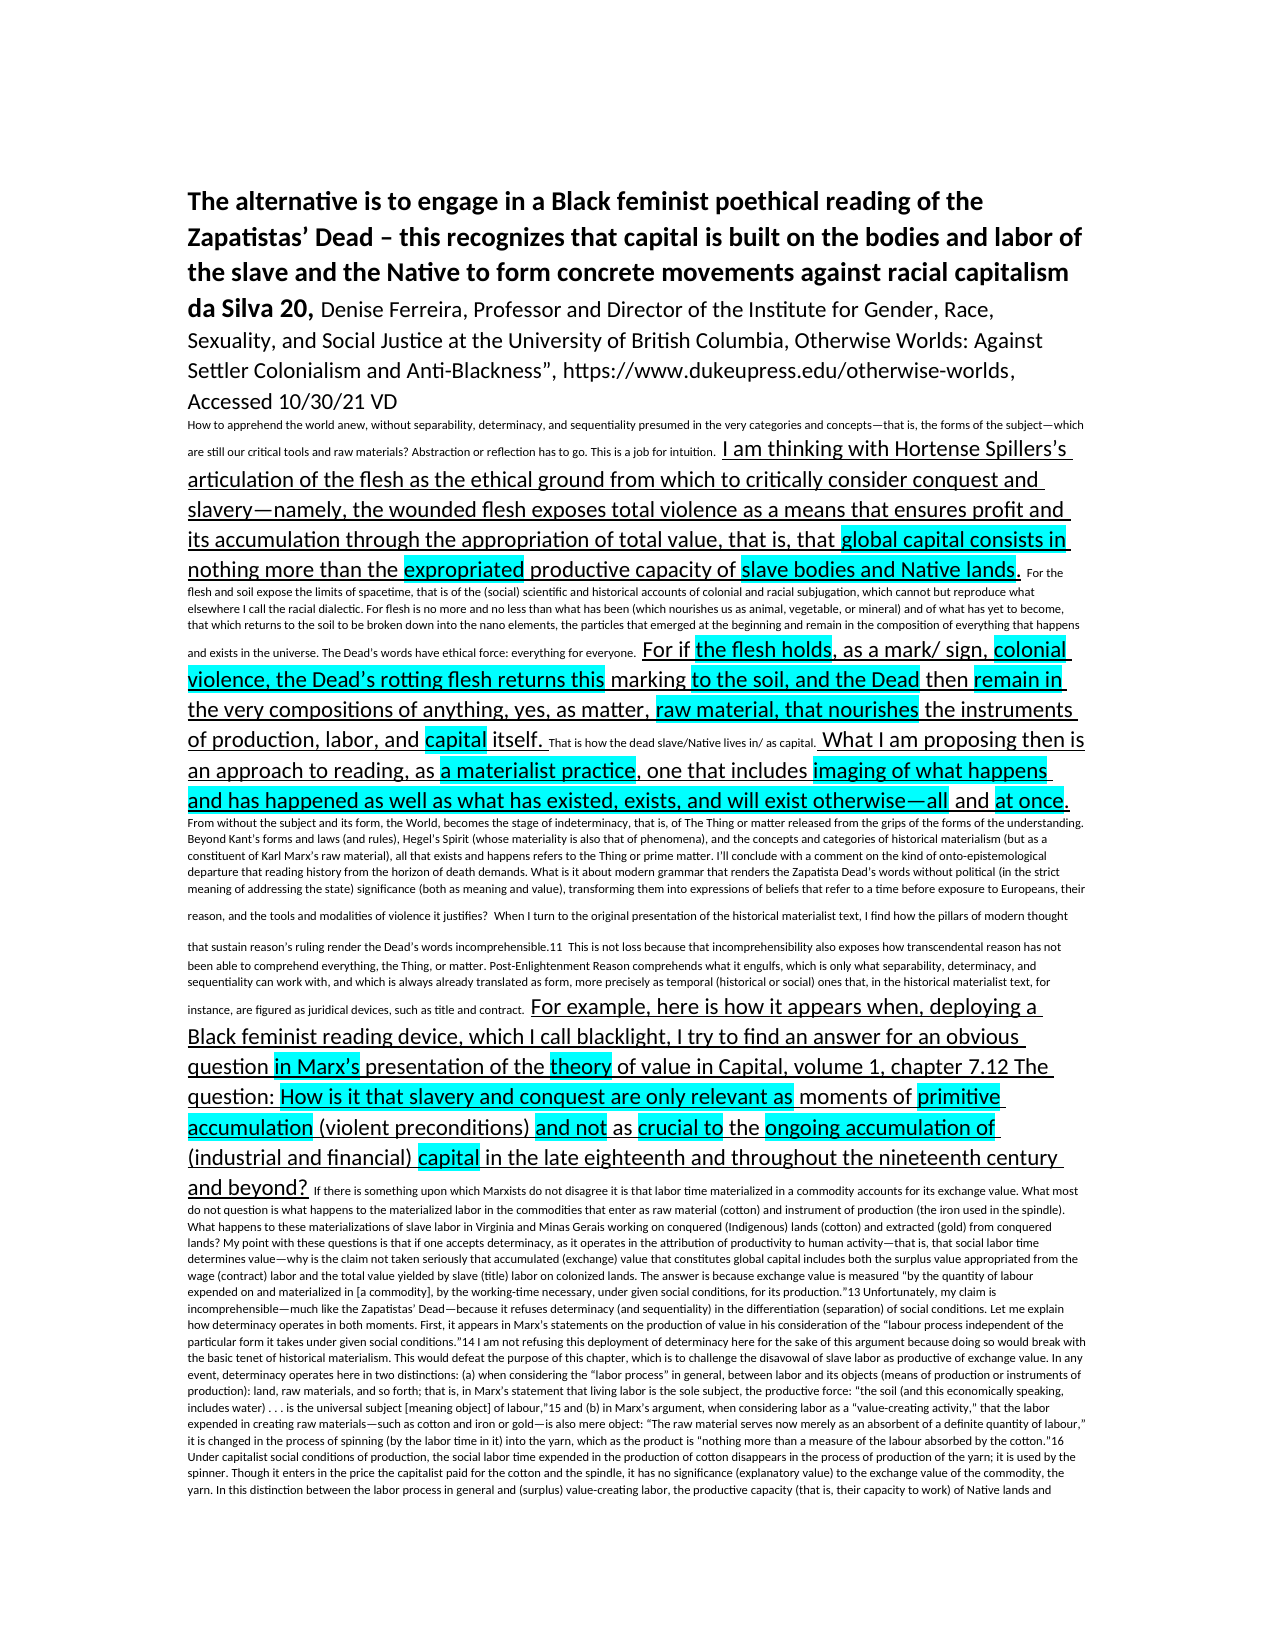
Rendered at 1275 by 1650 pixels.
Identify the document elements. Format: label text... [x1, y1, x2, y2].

text da Silva 20, Denise Ferreira, Professor and Director of the Institute for Gender, Race, Sexuality, and Social Justice at the University of British Columbia, Otherwise Worlds: Against Settler Colonialism and Anti-Blackness”, https://www.dukeupress.edu/otherwise-worlds, Accessed 10/30/21 VD [187, 291, 1087, 415]
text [187, 417, 1087, 1497]
subtitle The alternative is to engage in a Black feminist poethical reading of the Zapatistas’ Dead – this recognizes that capital is built on the bodies and labor of the slave and the Native to form concrete movements against racial capitalism [187, 184, 1087, 289]
